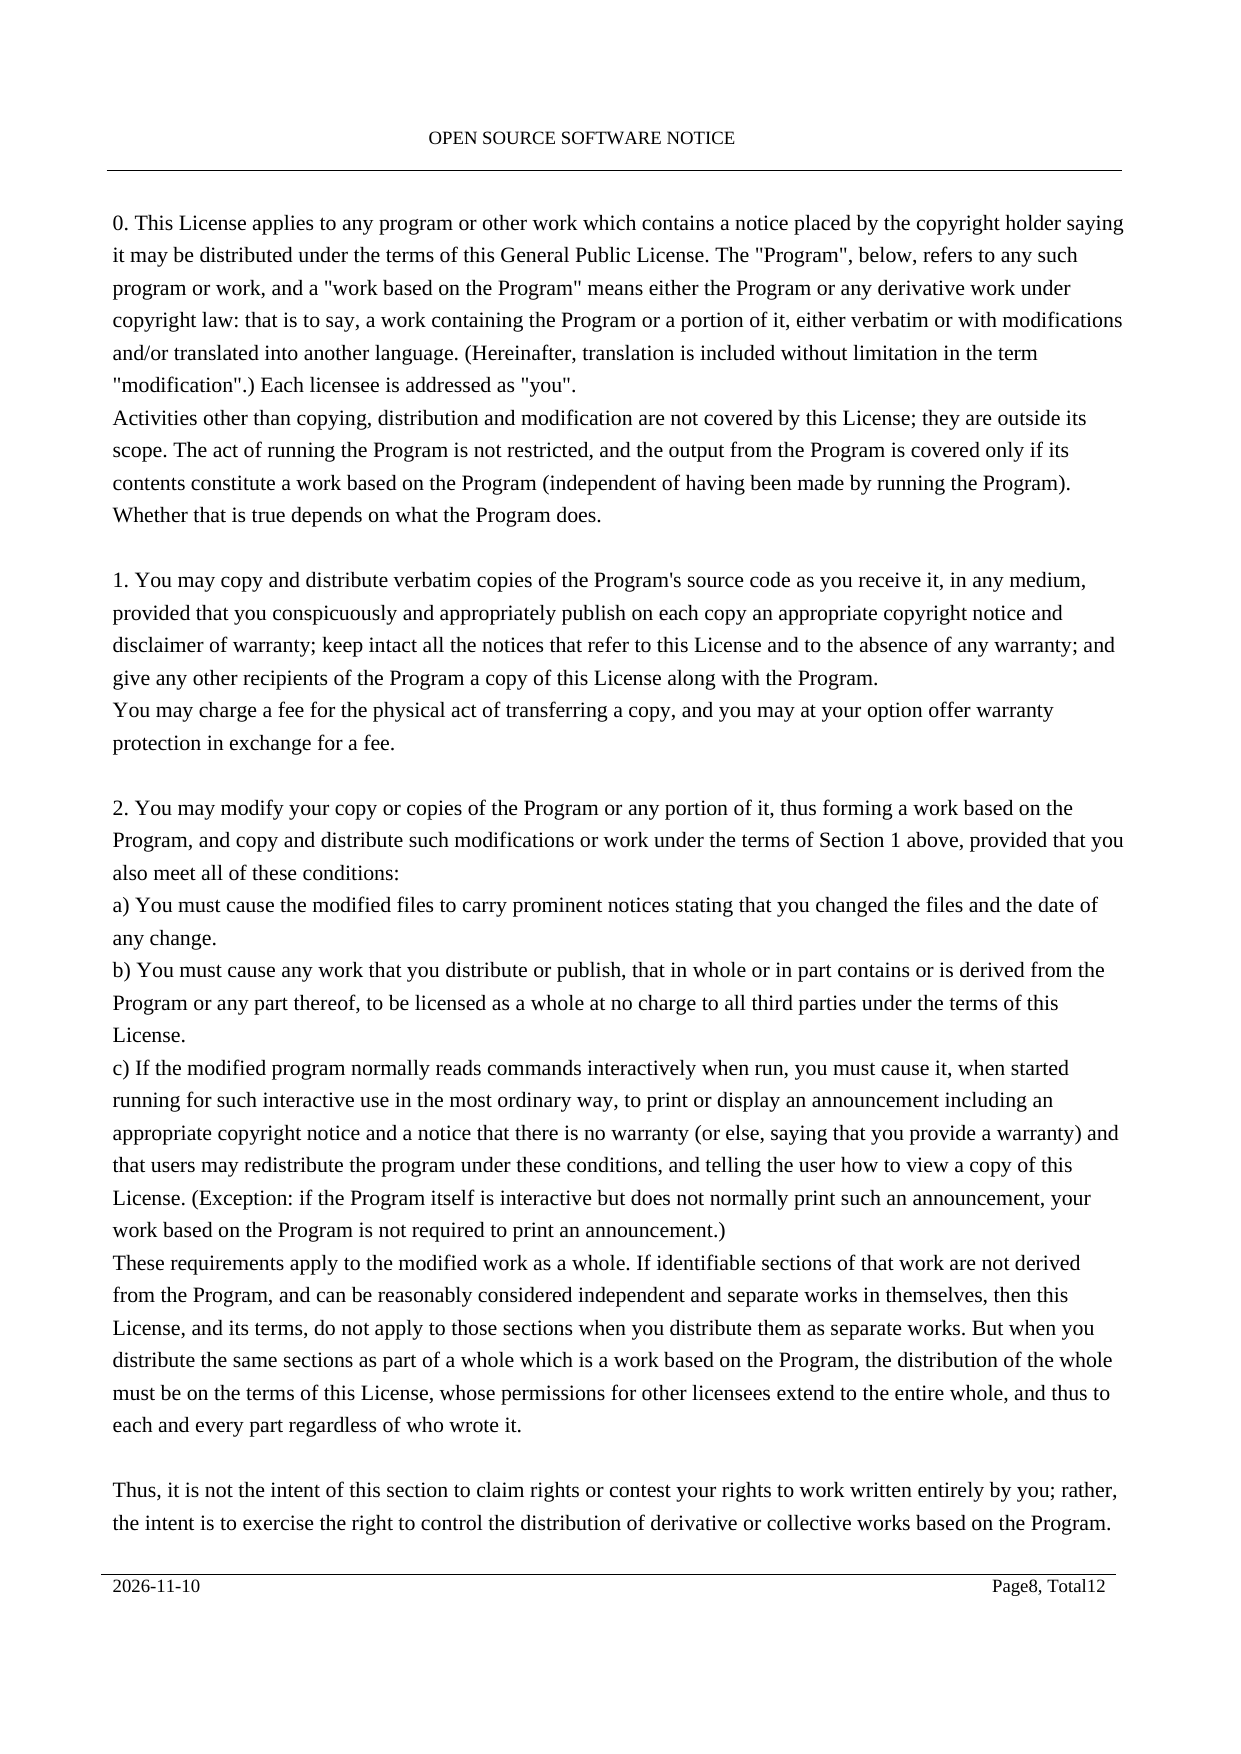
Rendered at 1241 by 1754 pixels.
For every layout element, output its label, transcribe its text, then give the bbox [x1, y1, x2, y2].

text Activities other than copying, distribution and modification are not covered by this License; they are outside its scope. The act of running the Program is not restricted, and the output from the Program is covered only if its contents constitute a work based on the Program (independent of having been made by running the Program). Whether that is true depends on what the Program does. [112, 401, 1128, 531]
text b) You must cause any work that you distribute or publish, that in whole or in part contains or is derived from the Program or any part thereof, to be licensed as a whole at no charge to all third parties under the terms of this License. [112, 954, 1128, 1051]
text c) If the modified program normally reads commands interactively when run, you must cause it, when started running for such interactive use in the most ordinary way, to print or display an announcement including an appropriate copyright notice and a notice that there is no warranty (or else, saying that you provide a warranty) and that users may redistribute the program under these conditions, and telling the user how to view a copy of this License. (Exception: if the Program itself is interactive but does not normally print such an announcement, your work based on the Program is not required to print an announcement.) [112, 1051, 1128, 1246]
text You may charge a fee for the physical act of transferring a copy, and you may at your option offer warranty protection in exchange for a fee. [112, 694, 1128, 759]
text These requirements apply to the modified work as a whole. If identifiable sections of that work are not derived from the Program, and can be reasonably considered independent and separate works in themselves, then this License, and its terms, do not apply to those sections when you distribute them as separate works. But when you distribute the same sections as part of a whole which is a work based on the Program, the distribution of the whole must be on the terms of this License, whose permissions for other licensees extend to the entire whole, and thus to each and every part regardless of who wrote it. [112, 1246, 1128, 1441]
text a) You must cause the modified files to carry prominent notices stating that you changed the files and the date of any change. [112, 889, 1128, 954]
text 1. You may copy and distribute verbatim copies of the Program's source code as you receive it, in any medium, provided that you conspicuously and appropriately publish on each copy an appropriate copyright notice and disclaimer of warranty; keep intact all the notices that refer to this License and to the absence of any warranty; and give any other recipients of the Program a copy of this License along with the Program. [112, 564, 1128, 694]
text 2. You may modify your copy or copies of the Program or any portion of it, thus forming a work based on the Program, and copy and distribute such modifications or work under the terms of Section 1 above, provided that you also meet all of these conditions: [112, 791, 1128, 889]
text Thus, it is not the intent of this section to claim rights or contest your rights to work written entirely by you; rather, the intent is to exercise the right to control the distribution of derivative or collective works based on the Program. [112, 1474, 1128, 1539]
text 0. This License applies to any program or other work which contains a notice placed by the copyright holder saying it may be distributed under the terms of this General Public License. The "Program", below, refers to any such program or work, and a "work based on the Program" means either the Program or any derivative work under copyright law: that is to say, a work containing the Program or a portion of it, either verbatim or with modifications and/or translated into another language. (Hereinafter, translation is included without limitation in the term "modification".) Each licensee is addressed as "you". [112, 206, 1128, 401]
